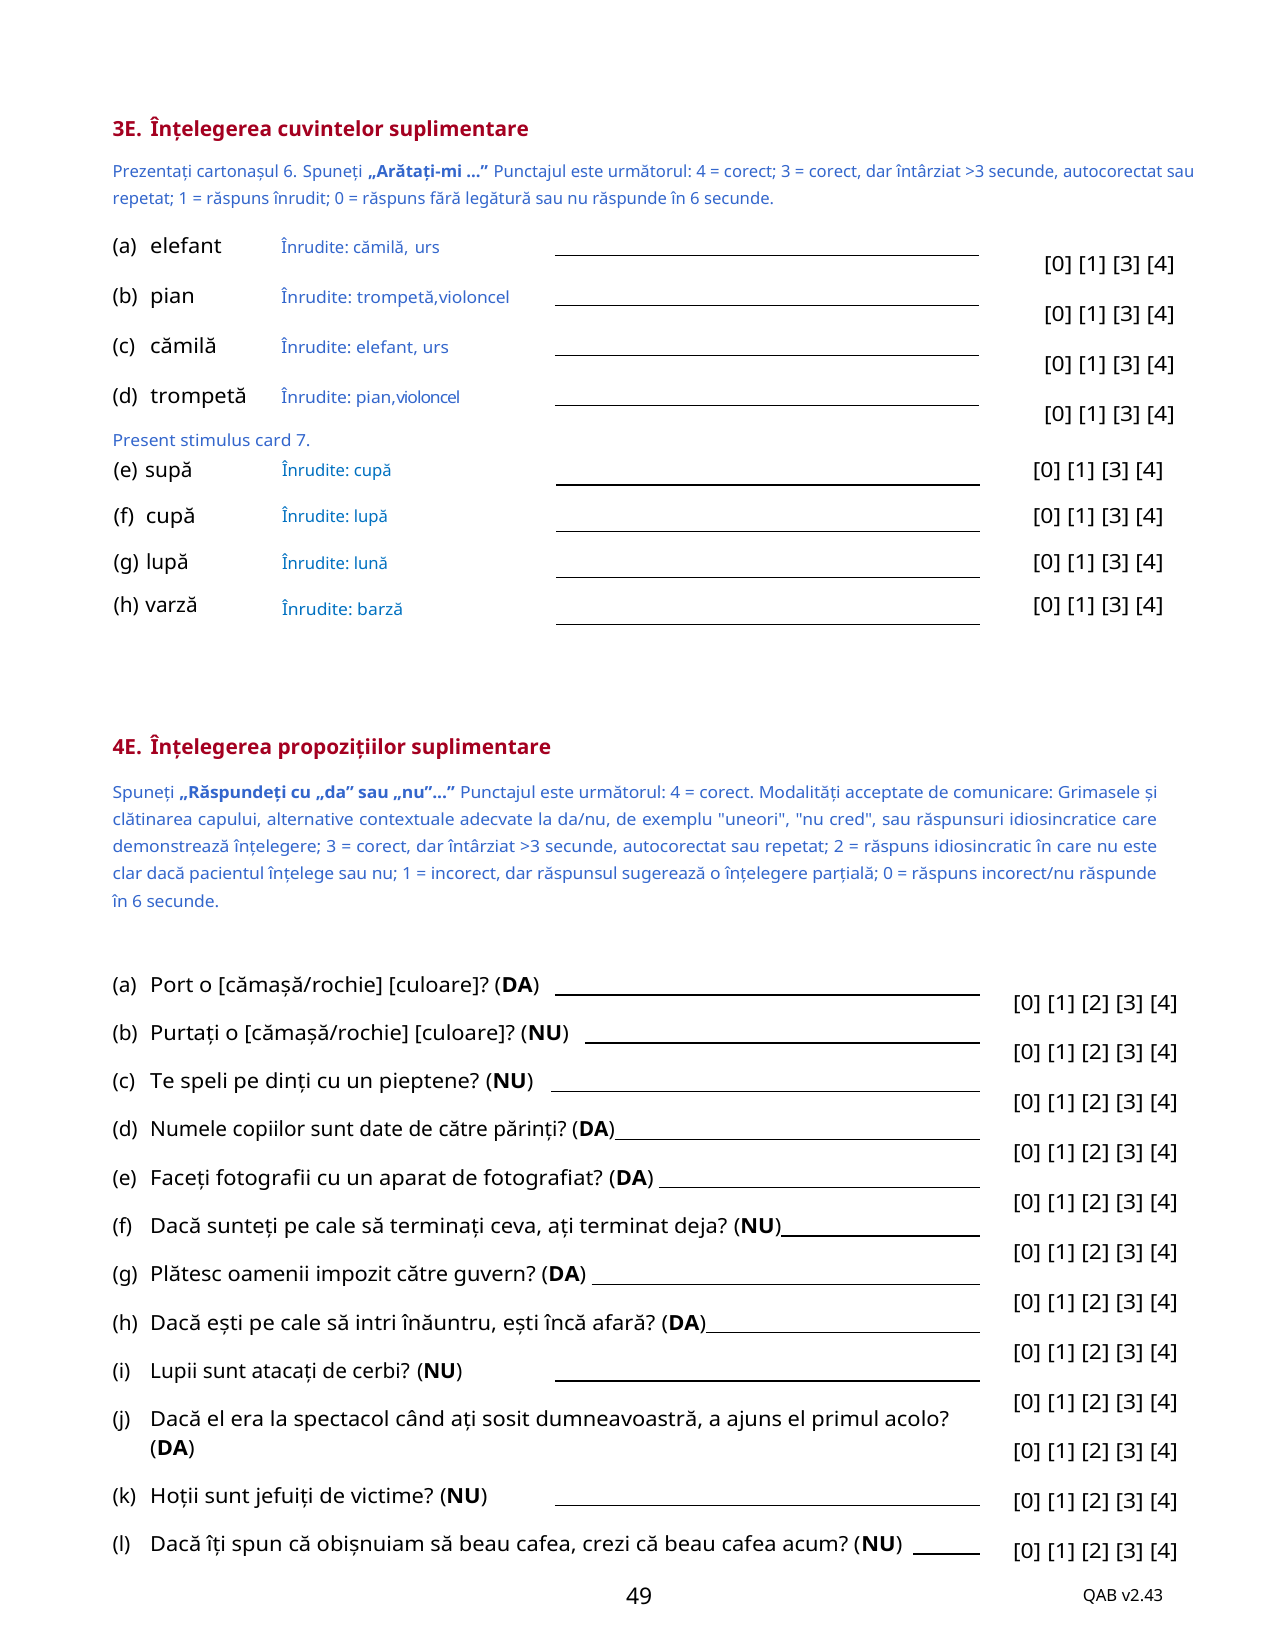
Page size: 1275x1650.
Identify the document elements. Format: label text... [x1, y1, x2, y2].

list trompetă Înrudite: pian,violoncel Present stimulus card 7. [112, 381, 979, 452]
list Dacă el era la spectacol când ați sosit dumneavoastră, a ajuns el primul acolo? (DA) [112, 1404, 984, 1461]
text [0] [1] [2] [3] [4] [1013, 1437, 1196, 1465]
text [0] [1] [3] [4] [1044, 299, 1196, 328]
list Te speli pe dinți cu un pieptene? (NU) [112, 1066, 984, 1095]
table_cell [490, 536, 1012, 583]
text [0] [1] [2] [3] [4] [1013, 1137, 1196, 1166]
text [0] [1] [3] [4] [1044, 399, 1196, 428]
text Prezentați cartonașul 6. Spuneți „Arătați-mi ...” Punctajul este următorul: 4 = corect; 3 = corect, dar întârziat >3 secunde, autocorectat sau repetat; 1 = răspuns înrudit; 0 = răspuns fără legătură sau nu răspunde în 6 secunde. [112, 160, 1196, 209]
text [0] [1] [2] [3] [4] [1013, 1387, 1196, 1415]
text [0] [1] [2] [3] [4] [1013, 1237, 1196, 1265]
list Dacă ești pe cale să intri înăuntru, ești încă afară? (DA) [112, 1308, 984, 1336]
table_cell [0] [1] [3] [4] [1012, 490, 1168, 536]
table_header Înrudite: cupă [243, 452, 490, 490]
list cămilă Înrudite: elefant, urs [112, 331, 983, 360]
table_cell (f) cupă [108, 490, 243, 536]
text [0] [1] [2] [3] [4] [1013, 1187, 1196, 1215]
list Dacă sunteți pe cale să terminați ceva, ați terminat deja? (NU) [112, 1211, 984, 1239]
subtitle 3E. Înțelegerea cuvintelor suplimentare [112, 114, 1196, 142]
list Numele copiilor sunt date de către părinți? (DA) [112, 1114, 984, 1143]
list Port o [cămașă/rochie] [culoare]? (DA) [112, 970, 984, 998]
text [0] [1] [3] [4] [1044, 349, 1196, 378]
table_cell Înrudite: lupă [243, 490, 490, 536]
text [0] [1] [3] [4] [1044, 249, 1196, 278]
table_cell Înrudite: lună [243, 536, 490, 583]
text [0] [1] [2] [3] [4] [1013, 1287, 1196, 1315]
list pian Înrudite: trompetă,violoncel [112, 281, 983, 310]
text [0] [1] [2] [3] [4] [1013, 1087, 1196, 1116]
table_cell Înrudite: barză [243, 583, 490, 629]
table_cell (g) lupă [108, 536, 243, 583]
table_cell [0] [1] [3] [4] [1012, 583, 1168, 629]
text [0] [1] [2] [3] [4] [1013, 1337, 1196, 1365]
list Lupii sunt atacați de cerbi? (NU) [112, 1356, 984, 1384]
list Dacă îți spun că obișnuiam să beau cafea, crezi că beau cafea acum? (NU) [112, 1529, 984, 1557]
table_header [0] [1] [3] [4] [1012, 452, 1168, 490]
list Faceți fotografii cu un aparat de fotografiat? (DA) [112, 1163, 984, 1191]
text Spuneți „Răspundeți cu „da” sau „nu”...” Punctajul este următorul: 4 = corect. Modalități acceptate de comunicare: Grimasele și clătinarea capului, alternative contextuale adecvate la da/nu, de exemplu "uneori", "nu cred", sau răspunsuri idiosincratice care demonstrează înțelegere; 3 = corect, dar întârziat >3 secunde, autocorectat sau repetat; 2 = răspuns idiosincratic în care nu este clar dacă pacientul înțelege sau nu; 1 = incorect, dar răspunsul sugerează o înțelegere parțială; 0 = răspuns incorect/nu răspunde în 6 secunde. [112, 780, 1159, 912]
table_header (e) supă [108, 452, 243, 490]
table_cell [490, 490, 1012, 536]
text [0] [1] [2] [3] [4] [1013, 1037, 1196, 1066]
text [0] [1] [2] [3] [4] [1013, 1536, 1196, 1565]
list Hoții sunt jefuiți de victime? (NU) [112, 1481, 984, 1509]
list elefant Înrudite: cămilă, urs [112, 232, 983, 260]
text [0] [1] [2] [3] [4] [1013, 1486, 1196, 1515]
subtitle 4E. Înțelegerea propozițiilor suplimentare [112, 732, 1196, 761]
list Plătesc oamenii impozit către guvern? (DA) [112, 1259, 984, 1288]
table_cell [0] [1] [3] [4] [1012, 536, 1168, 583]
list Purtați o [cămașă/rochie] [culoare]? (NU) [112, 1018, 984, 1047]
table_cell [490, 583, 1012, 629]
table_header [490, 452, 1012, 490]
table_cell (h) varză [108, 583, 243, 629]
text [0] [1] [2] [3] [4] [1013, 988, 1196, 1016]
